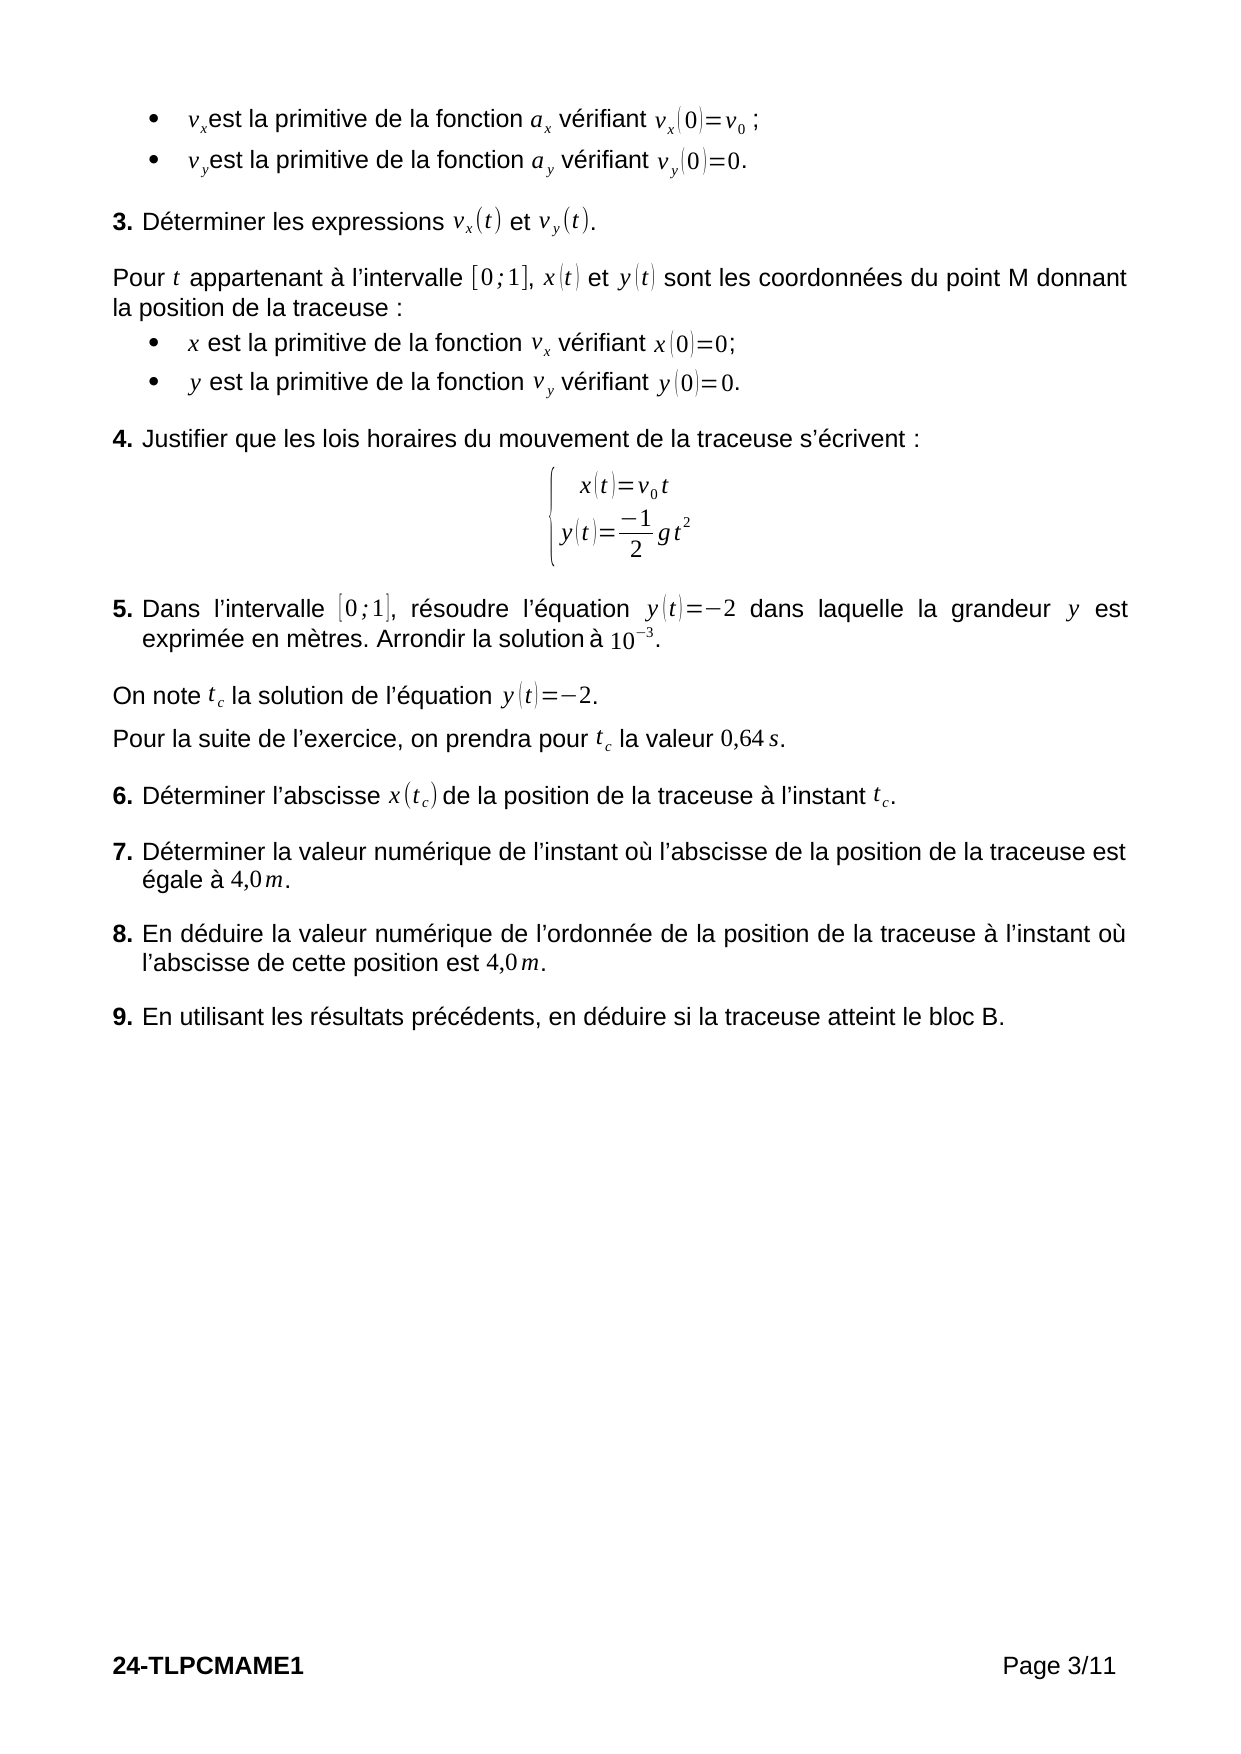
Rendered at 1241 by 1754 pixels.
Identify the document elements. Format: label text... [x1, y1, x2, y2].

list Justifier que les lois horaires du mouvement de la traceuse s’écrivent : [112, 424, 1128, 453]
text Pour appartenant à l’intervalle , et sont les coordonnées du point M donnant la position de la traceuse : [112, 262, 1128, 321]
list En déduire la valeur numérique de l’ordonnée de la position de la traceuse à l’instant où l’abscisse de cette position est . [112, 919, 1128, 977]
list Pour la suite de l’exercice, on prendra pour la valeur . [112, 723, 1128, 754]
list Dans l’intervalle , résoudre l’équation dans laquelle la grandeur est exprimée en mètres. Arrondir la solution à . [112, 593, 1128, 654]
list est la primitive de la fonction vérifiant ; [149, 328, 1128, 360]
list Déterminer l’abscisse de la position de la traceuse à l’instant . [112, 779, 1128, 812]
list est la primitive de la fonction vérifiant . [149, 145, 1128, 180]
list Déterminer la valeur numérique de l’instant où l’abscisse de la position de la traceuse est égale à . [112, 837, 1128, 894]
list est la primitive de la fonction vérifiant ; [149, 103, 1128, 138]
list Déterminer les expressions et . [112, 205, 1128, 237]
list est la primitive de la fonction vérifiant . [149, 366, 1128, 399]
list En utilisant les résultats précédents, en déduire si la traceuse atteint le bloc B. [112, 1002, 1128, 1030]
list On note la solution de l’équation . [112, 679, 1128, 711]
